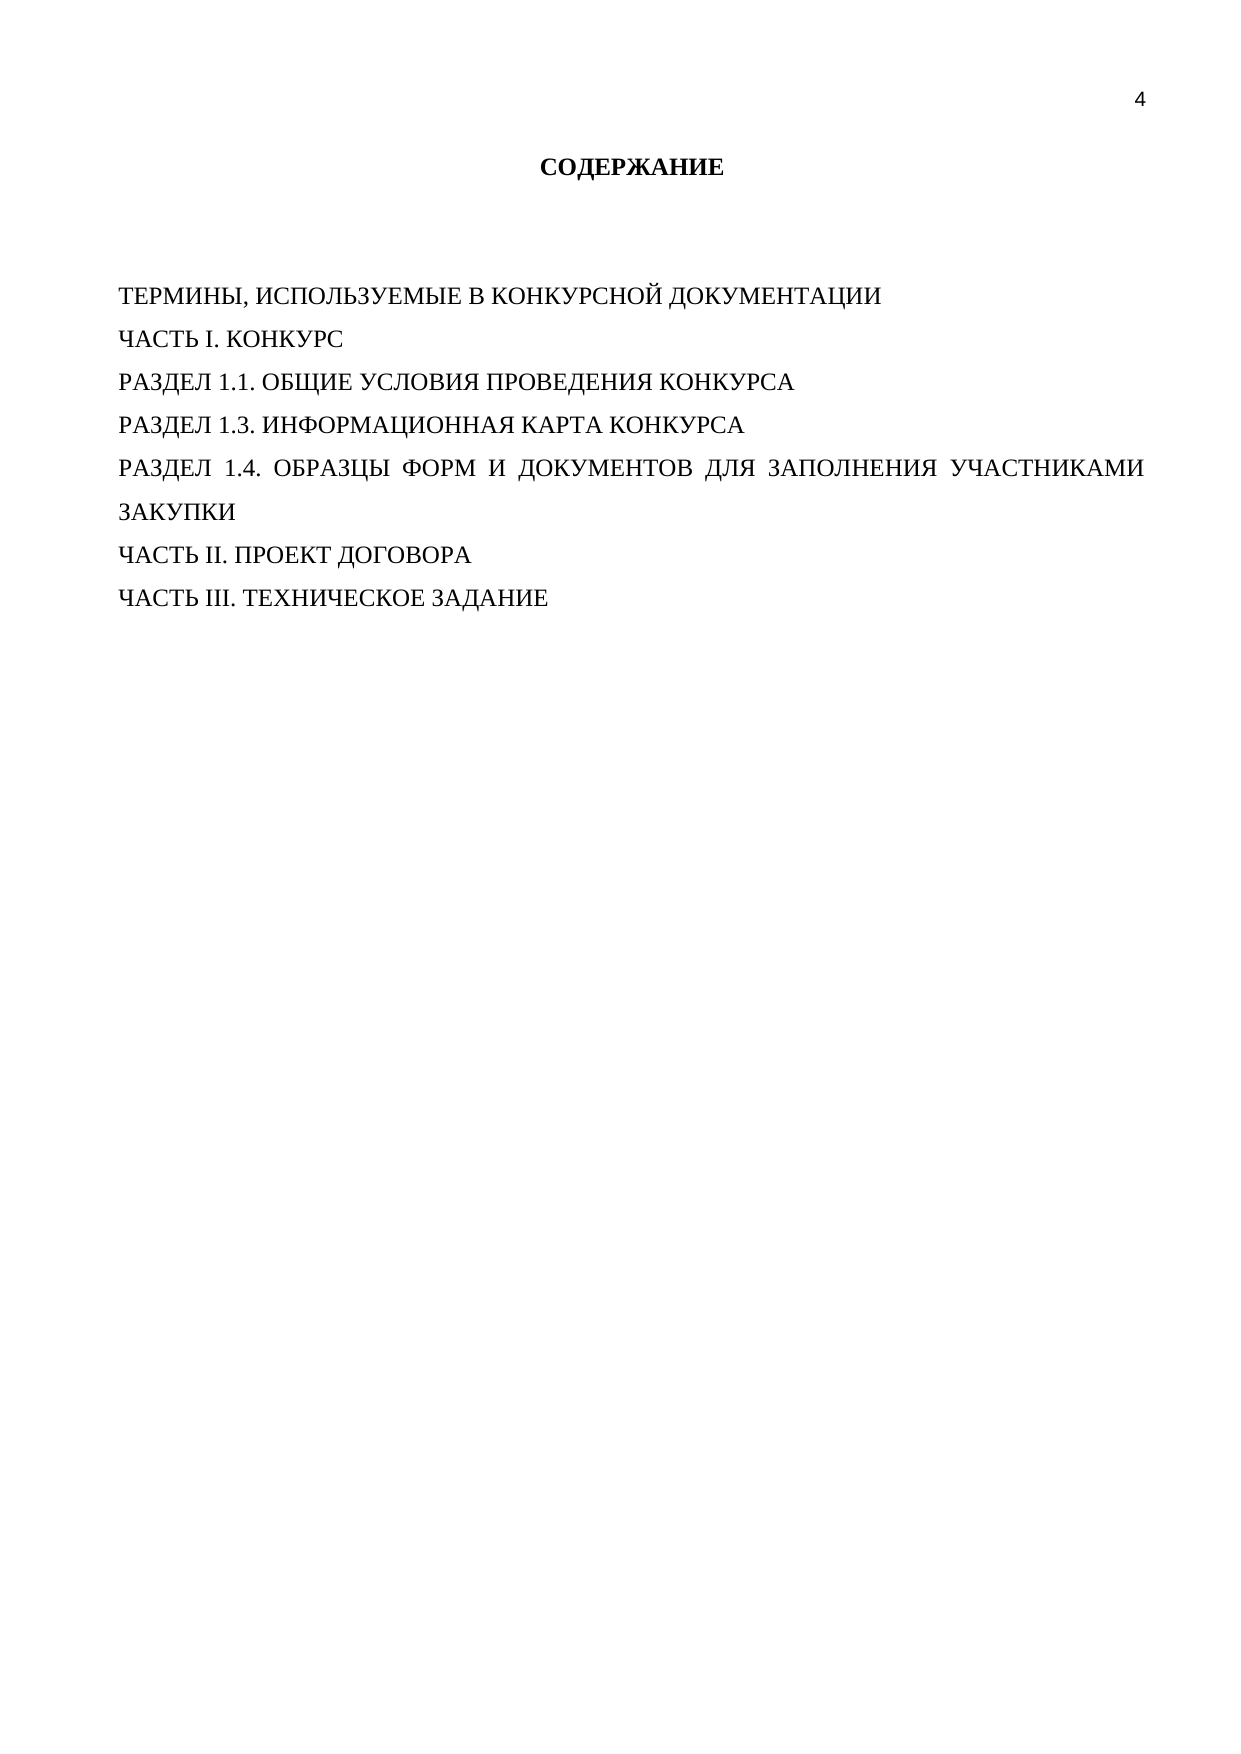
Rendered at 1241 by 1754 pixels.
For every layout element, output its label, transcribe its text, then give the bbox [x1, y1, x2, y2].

text ЧАСТЬ III. ТЕХНИЧЕСКОЕ ЗАДАНИЕ [118, 583, 1146, 612]
text ТЕРМИНЫ, ИСПОЛЬЗУЕМЫЕ В КОНКУРСНОЙ ДОКУМЕНТАЦИИ [118, 281, 1146, 310]
text ЧАСТЬ I. КОНКУРС [118, 324, 1146, 353]
text РАЗДЕЛ 1.3. ИНФОРМАЦИОННАЯ КАРТА КОНКУРСА [118, 410, 1146, 439]
text ЧАСТЬ II. ПРОЕКТ ДОГОВОРА [118, 540, 1146, 568]
text РАЗДЕЛ 1.1. ОБЩИЕ УСЛОВИЯ ПРОВЕДЕНИЯ КОНКУРСА [118, 367, 1146, 396]
text СОДЕРЖАНИЕ [118, 152, 1146, 180]
text РАЗДЕЛ 1.4. ОБРАЗЦЫ ФОРМ И ДОКУМЕНТОВ ДЛЯ ЗАПОЛНЕНИЯ УЧАСТНИКАМИ ЗАКУПКИ [118, 453, 1146, 525]
